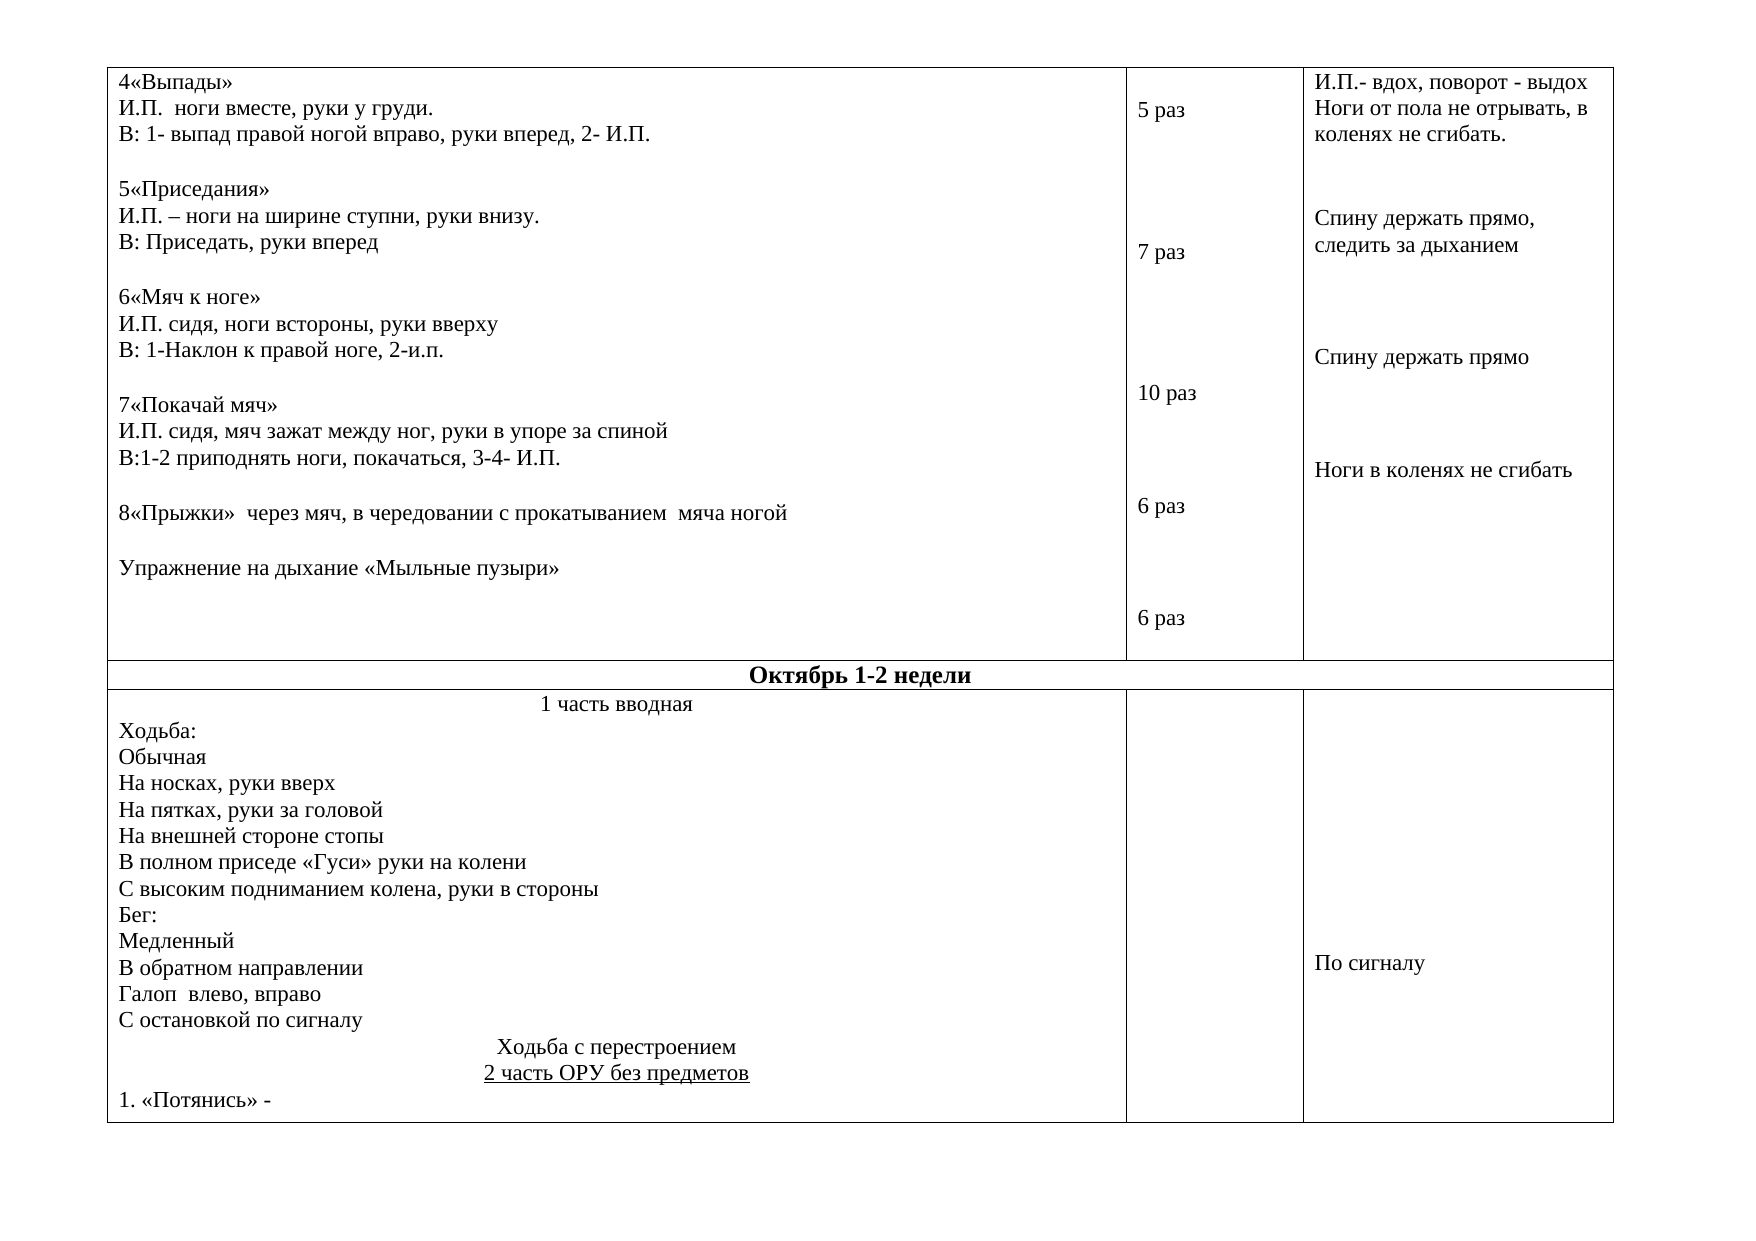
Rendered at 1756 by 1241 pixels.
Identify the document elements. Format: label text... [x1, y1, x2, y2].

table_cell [1127, 68, 1303, 659]
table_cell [1304, 68, 1613, 659]
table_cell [108, 68, 1126, 659]
table_cell Октябрь 1-2 недели [108, 661, 1613, 689]
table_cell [1127, 690, 1303, 1122]
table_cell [1304, 690, 1613, 1122]
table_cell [108, 690, 1126, 1122]
